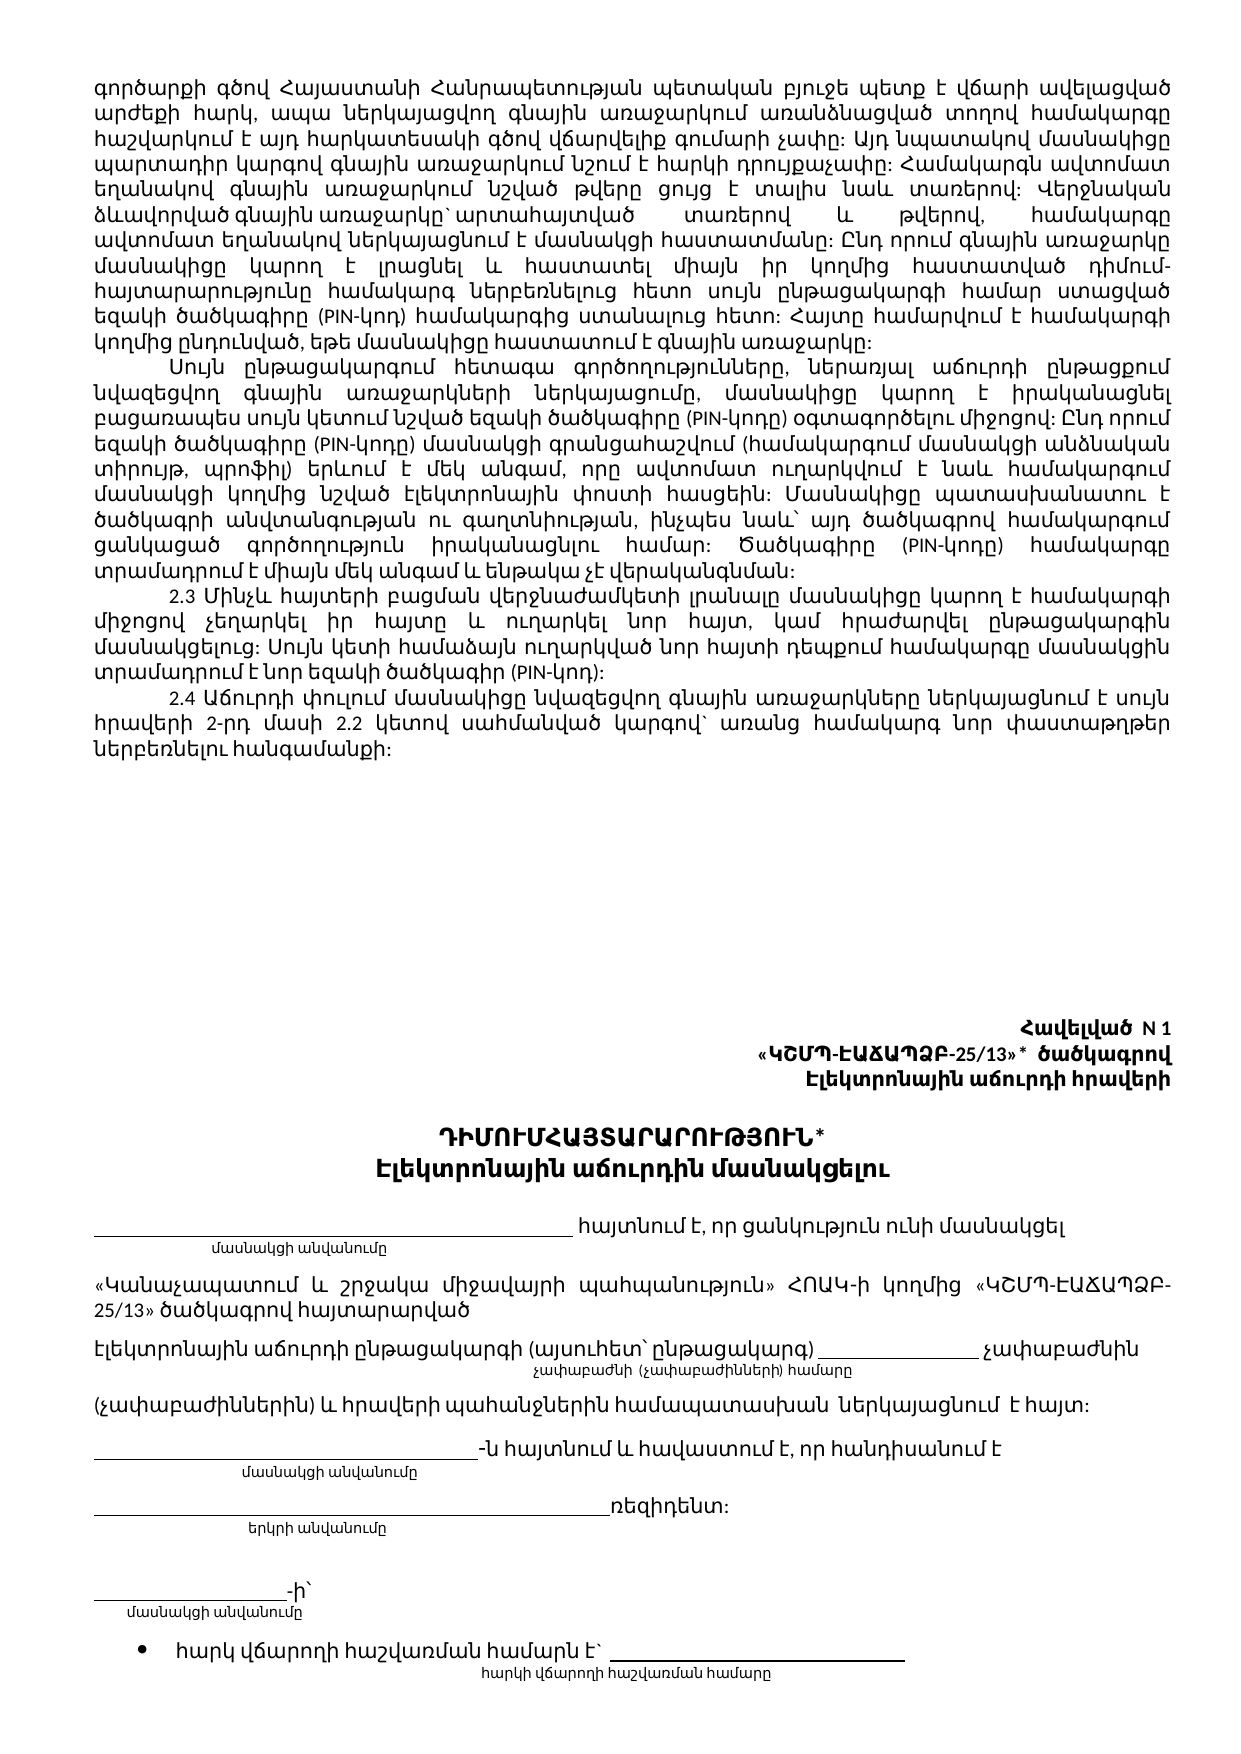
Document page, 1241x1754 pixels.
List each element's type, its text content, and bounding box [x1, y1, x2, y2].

text Հավելված N 1 [94, 1015, 1171, 1041]
text հարկի վճարողի հաշվառման համարը [94, 1665, 1171, 1695]
text չափաբաժնի (չափաբաժինների) համարը [94, 1361, 1171, 1392]
text «Կանաչապատում և շրջակա միջավայրի պահպանություն» ՀՈԱԿ-ի կողմից «ԿՇՄՊ-ԷԱՃԱՊՁԲ-25/13» ծածկագրով հայտարարված [94, 1270, 1171, 1323]
text էլեկտրոնային աճուրդի ընթացակարգի (այսուհետ՝ ընթացակարգ) չափաբաժնին [94, 1336, 1171, 1361]
text մասնակցի անվանումը [94, 1604, 1171, 1634]
text մասնակցի անվանումը [94, 1463, 1171, 1493]
text Էլեկտրոնային աճուրդի հրավերի [94, 1066, 1171, 1092]
text «ԿՇՄՊ-ԷԱՃԱՊՁԲ-25/13»* ծածկագրով [94, 1041, 1171, 1066]
text -ի՝ [94, 1578, 1171, 1604]
text երկրի անվանումը [94, 1519, 1171, 1549]
text Սույն ընթացակարգում հետագա գործողությունները, ներառյալ աճուրդի ընթացքում նվազեցվող գնային առաջարկների ներկայացումը, մասնակիցը կարող է իրականացնել բացառապես սույն կետում նշված եզակի ծածկագիրը (PIN-կոդը) օգտագործելու միջոցով: Ընդ որում եզակի ծածկագիրը (PIN-կոդը) մասնակցի գրանցահաշվում (համակարգում մասնակցի անձնական տիրույթ, պրոֆիլ) երևում է մեկ անգամ, որը ավտոմատ ուղարկվում է նաև համակարգում մասնակցի կողմից նշված էլեկտրոնային փոստի հասցեին: Մասնակիցը պատասխանատու է ծածկագրի անվտանգության ու գաղտնիության, ինչպես նաև՝ այդ ծածկագրով համակարգում ցանկացած գործողություն իրականացնլու համար: Ծածկագիրը (PIN-կոդը) համակարգը տրամադրում է միայն մեկ անգամ և ենթակա չէ վերականգնման: [94, 354, 1171, 583]
text մասնակցի անվանումը [94, 1239, 1171, 1270]
text հայտնում է, որ ցանկություն ունի մասնակցել [94, 1214, 1171, 1239]
text ռեզիդենտ: [94, 1493, 1171, 1519]
text 2.4 Աճուրդի փուլում մասնակիցը նվազեցվող գնային առաջարկները ներկայացնում է սույն հրավերի 2-րդ մասի 2.2 կետով սահմանված կարգով` առանց համակարգ նոր փաստաթղթեր ներբեռնելու հանգամանքի: [94, 685, 1171, 761]
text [94, 75, 1171, 354]
text (չափաբաժիններին) և հրավերի պահանջներին համապատասխան ներկայացնում է հայտ: [94, 1392, 1171, 1417]
subtitle Էլեկտրոնային աճուրդին մասնակցելու [94, 1153, 1171, 1183]
text ԴԻՄՈՒՄՀԱՅՏԱՐԱՐՈՒԹՅՈՒՆ* [94, 1122, 1171, 1153]
list հարկ վճարողի հաշվառման համարն է` [138, 1634, 1171, 1665]
text 2.3 Մինչև հայտերի բացման վերջնաժամկետի լրանալը մասնակիցը կարող է համակարգի միջոցով չեղարկել իր հայտը և ուղարկել նոր հայտ, կամ հրաժարվել ընթացակարգին մասնակցելուց: Սույն կետի համաձայն ուղարկված նոր հայտի դեպքում համակարգը մասնակցին տրամադրում է նոր եզակի ծածկագիր (PIN-կոդ): [94, 583, 1171, 685]
text -ն հայտնում և հավաստում է, որ հանդիսանում է [94, 1432, 1171, 1463]
